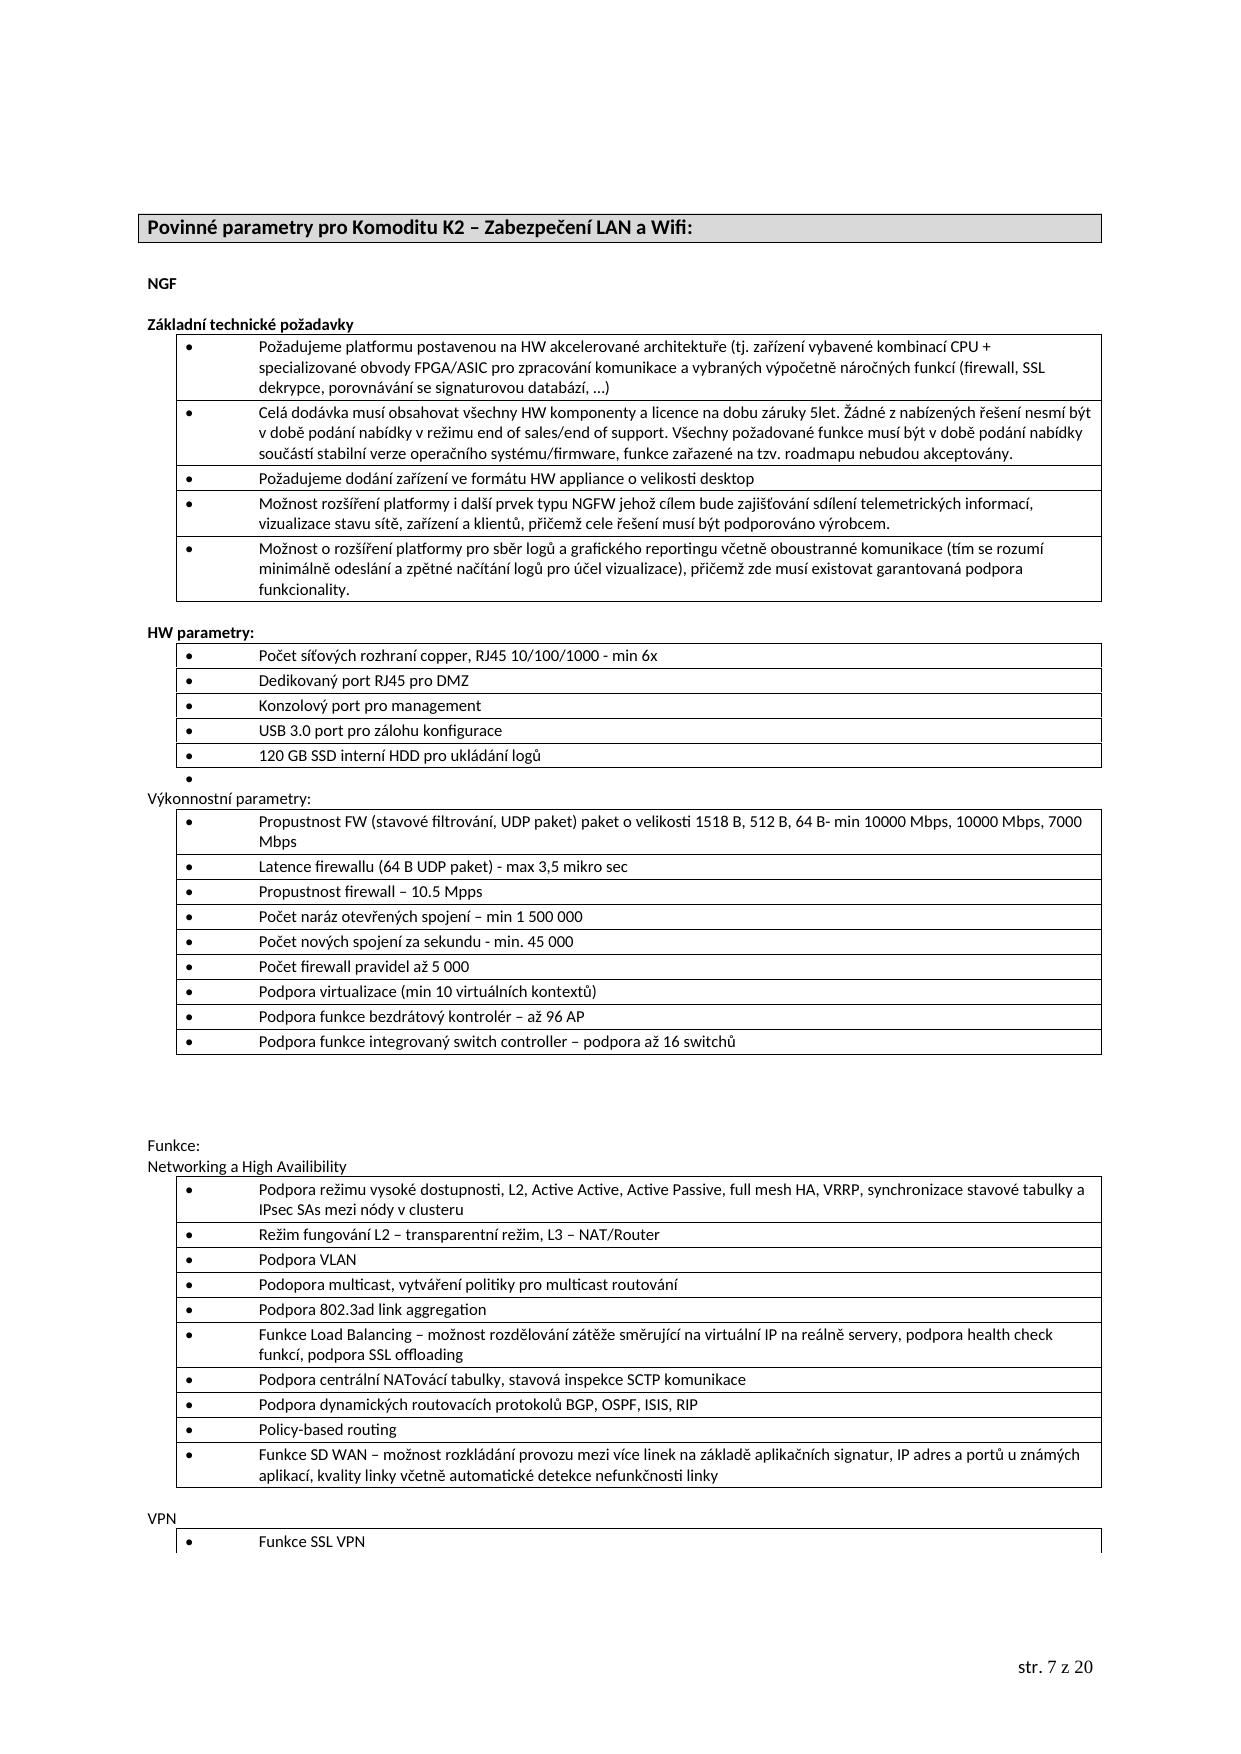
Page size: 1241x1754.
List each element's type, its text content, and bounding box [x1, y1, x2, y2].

list Podopora multicast, vytváření politiky pro multicast routování [177, 1273, 1101, 1297]
text Výkonnostní parametry: [147, 788, 1093, 808]
list Konzolový port pro management [177, 694, 1101, 717]
list Propustnost FW (stavové filtrování, UDP paket) paket o velikosti 1518 B, 512 B, 64 B- min 10000 Mbps, 10000 Mbps, 7000 Mbps [177, 810, 1101, 854]
list Podpora 802.3ad link aggregation [177, 1298, 1101, 1322]
list Funkce Load Balancing – možnost rozdělování zátěže směrující na virtuální IP na reálně servery, podpora health check funkcí, podpora SSL offloading [177, 1323, 1101, 1367]
list Podpora virtualizace (min 10 virtuálních kontextů) [177, 980, 1101, 1004]
list Počet nových spojení za sekundu - min. 45 000 [177, 930, 1101, 954]
list Možnost o rozšíření platformy pro sběr logů a grafického reportingu včetně oboustranné komunikace (tím se rozumí minimálně odeslání a zpětné načítání logů pro účel vizualizace), přičemž zde musí existovat garantovaná podpora funkcionality. [177, 537, 1101, 601]
list Počet síťových rozhraní copper, RJ45 10/100/1000 - min 6x [177, 644, 1101, 667]
list Podpora centrální NATovácí tabulky, stavová inspekce SCTP komunikace [177, 1368, 1101, 1392]
list Funkce SD WAN – možnost rozkládání provozu mezi více linek na základě aplikačních signatur, IP adres a portů u známých aplikací, kvality linky včetně automatické detekce nefunkčnosti linky [177, 1443, 1101, 1487]
text Networking a High Availibility [147, 1156, 1093, 1176]
list Požadujeme platformu postavenou na HW akcelerované architektuře (tj. zařízení vybavené kombinací CPU + specializované obvody FPGA/ASIC pro zpracování komunikace a vybraných výpočetně náročných funkcí (firewall, SSL dekrypce, porovnávání se signaturovou databází, …) [177, 335, 1101, 400]
list 120 GB SSD interní HDD pro ukládání logů [177, 744, 1101, 767]
text Povinné parametry pro Komoditu K2 – Zabezpečení LAN a Wifi: [139, 215, 1101, 242]
list Policy-based routing [177, 1418, 1101, 1442]
text HW parametry: [147, 622, 1093, 642]
list Podpora VLAN [177, 1248, 1101, 1272]
list Podpora režimu vysoké dostupnosti, L2, Active Active, Active Passive, full mesh HA, VRRP, synchronizace stavové tabulky a IPsec SAs mezi nódy v clusteru [177, 1177, 1101, 1222]
text Základní technické požadavky [147, 314, 1093, 334]
text NGF [147, 273, 1093, 293]
list Dedikovaný port RJ45 pro DMZ [177, 669, 1101, 692]
list Požadujeme dodání zařízení ve formátu HW appliance o velikosti desktop [177, 466, 1101, 490]
list Podpora funkce bezdrátový kontrolér – až 96 AP [177, 1005, 1101, 1029]
list Celá dodávka musí obsahovat všechny HW komponenty a licence na dobu záruky 5let. Žádné z nabízených řešení nesmí být v době podání nabídky v režimu end of sales/end of support. Všechny požadované funkce musí být v době podání nabídky součástí stabilní verze operačního systému/firmware, funkce zařazené na tzv. roadmapu nebudou akceptovány. [177, 401, 1101, 465]
list Funkce SSL VPN [177, 1529, 1101, 1553]
list Propustnost firewall – 10.5 Mpps [177, 880, 1101, 904]
list Latence firewallu (64 B UDP paket) - max 3,5 mikro sec [177, 855, 1101, 879]
list Počet firewall pravidel až 5 000 [177, 955, 1101, 979]
list Podpora dynamických routovacích protokolů BGP, OSPF, ISIS, RIP [177, 1393, 1101, 1417]
list Možnost rozšíření platformy i další prvek typu NGFW jehož cílem bude zajišťování sdílení telemetrických informací, vizualizace stavu sítě, zařízení a klientů, přičemž cele řešení musí být podporováno výrobcem. [177, 491, 1101, 536]
text Funkce: [147, 1136, 1093, 1156]
list Počet naráz otevřených spojení – min 1 500 000 [177, 905, 1101, 929]
text VPN [147, 1508, 1093, 1528]
list USB 3.0 port pro zálohu konfigurace [177, 719, 1101, 742]
list Režim fungování L2 – transparentní režim, L3 – NAT/Router [177, 1223, 1101, 1247]
list Podpora funkce integrovaný switch controller – podpora až 16 switchů [177, 1030, 1101, 1054]
